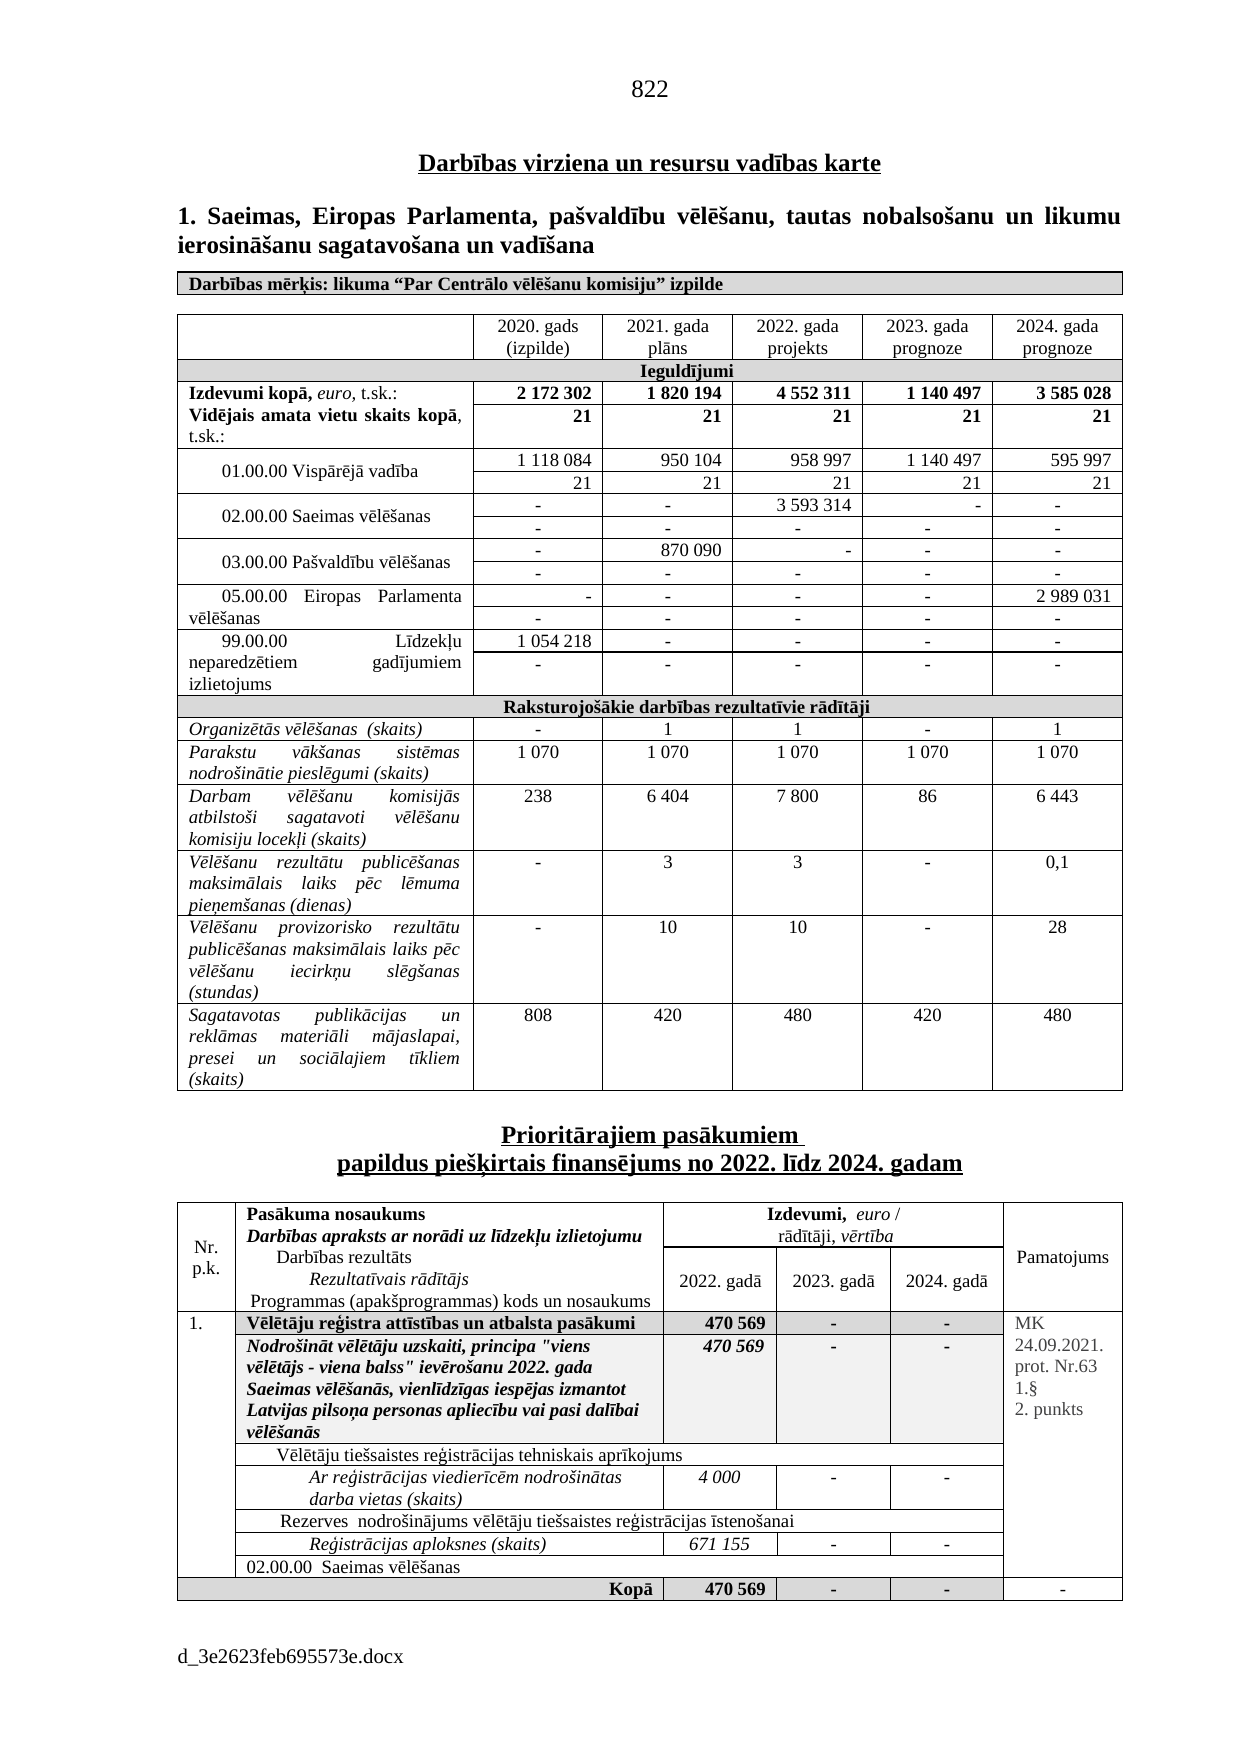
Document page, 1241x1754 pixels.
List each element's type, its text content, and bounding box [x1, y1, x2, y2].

table_cell - [891, 1312, 1003, 1334]
table_cell - [733, 630, 862, 651]
table_cell - [474, 494, 602, 516]
table_cell 950 104 [603, 449, 732, 471]
table_cell 86 [863, 785, 992, 849]
table_cell - [863, 916, 992, 1003]
table_cell 2024. gadā [891, 1248, 1003, 1311]
table_cell - [474, 539, 602, 561]
table_cell - [891, 1335, 1003, 1442]
table_cell 1 070 [603, 741, 732, 784]
table_cell 99.00.00 Līdzekļu neparedzētiem gadījumiem izlietojums [178, 630, 473, 694]
table_cell 1 054 218 [474, 630, 602, 651]
table_cell 4 552 311 [733, 382, 862, 404]
table_cell - [993, 630, 1122, 651]
table_cell - [603, 607, 732, 629]
table_cell 10 [603, 916, 732, 1003]
table_cell - [891, 1578, 1003, 1600]
table_cell - [891, 1466, 1003, 1509]
table_cell - [993, 494, 1122, 516]
table_cell - [777, 1466, 890, 1509]
table_cell 02.00.00 Saeimas vēlēšanas [178, 494, 473, 538]
table_cell 6 443 [993, 785, 1122, 849]
table_cell 480 [993, 1004, 1122, 1090]
table_cell Rezerves nodrošinājums vēlētāju tiešsaistes reģistrācijas īstenošanai [236, 1510, 1003, 1532]
table_cell Vēlētāju tiešsaistes reģistrācijas tehniskais aprīkojums [236, 1444, 1003, 1465]
table_cell 1 140 497 [863, 449, 992, 471]
table_cell - [474, 653, 602, 694]
table_cell 4 000 [664, 1466, 776, 1509]
table_cell - [474, 916, 602, 1003]
table_cell - [863, 653, 992, 694]
table_cell Organizētās vēlēšanas (skaits) [178, 718, 473, 740]
table_header 2023. gada prognoze [863, 315, 992, 358]
table_cell - [1004, 1578, 1122, 1600]
text Darbības virziena un resursu vadības karte [177, 148, 1122, 176]
table_cell 1 118 084 [474, 449, 602, 471]
table_cell - [993, 539, 1122, 561]
table_cell 470 569 [664, 1578, 776, 1600]
text Prioritārajiem pasākumiem [177, 1120, 1122, 1148]
table_cell 1. [178, 1312, 235, 1577]
table_cell 21 [863, 472, 992, 493]
table_cell - [474, 718, 602, 740]
table_header 2020. gads (izpilde) [474, 315, 602, 358]
table_cell 470 569 [664, 1335, 776, 1442]
table_cell 480 [733, 1004, 862, 1090]
table_cell Sagatavotas publikācijas un reklāmas materiāli mājaslapai, presei un sociālajiem tīkliem (skaits) [178, 1004, 473, 1090]
table_cell - [733, 539, 862, 561]
table_cell - [993, 517, 1122, 538]
table_cell 7 800 [733, 785, 862, 849]
table_cell - [603, 494, 732, 516]
table_cell 21 [733, 472, 862, 493]
table_cell 28 [993, 916, 1122, 1003]
table_cell 1 070 [863, 741, 992, 784]
table_cell Kopā [178, 1578, 663, 1600]
table_cell Parakstu vākšanas sistēmas nodrošinātie pieslēgumi (skaits) [178, 741, 473, 784]
table_cell - [474, 562, 602, 583]
text 1. Saeimas, Eiropas Parlamenta, pašvaldību vēlēšanu, tautas nobalsošanu un likumu ierosināšanu sagatavošana un vadīšana [177, 201, 1122, 259]
table_cell 1 070 [733, 741, 862, 784]
table_cell - [993, 653, 1122, 694]
table_header 2021. gada plāns [603, 315, 732, 358]
table_cell 0,1 [993, 851, 1122, 915]
table_cell Vēlēšanu rezultātu publicēšanas maksimālais laiks pēc lēmuma pieņemšanas (dienas) [178, 851, 473, 915]
table_cell 05.00.00 Eiropas Parlamenta vēlēšanas [178, 585, 473, 629]
table_cell 420 [603, 1004, 732, 1090]
table_cell - [733, 607, 862, 629]
table_cell - [891, 1533, 1003, 1554]
table_cell - [603, 585, 732, 606]
table_cell Reģistrācijas aploksnes (skaits) [236, 1533, 663, 1554]
table_cell Nodrošināt vēlētāju uzskaiti, principa "viens vēlētājs - viena balss" ievērošanu 2022. gada Saeimas vēlēšanās, vienlīdzīgas iespējas izmantot Latvijas pilsoņa personas apliecību vai pasi dalībai vēlēšanās [236, 1335, 663, 1442]
table_cell - [863, 562, 992, 583]
table_cell 671 155 [664, 1533, 777, 1554]
table_cell 3 593 314 [733, 494, 862, 516]
table_cell - [777, 1312, 890, 1334]
table_header Darbības mērķis: likuma “Par Centrālo vēlēšanu komisiju” izpilde [178, 273, 1122, 294]
table_cell Ar reģistrācijas viedierīcēm nodrošinātas darba vietas (skaits) [236, 1466, 663, 1509]
table_cell 3 [733, 851, 862, 915]
table_cell - [733, 653, 862, 694]
table_cell 21 [474, 472, 602, 493]
table_cell - [863, 517, 992, 538]
table_cell - [474, 851, 602, 915]
table_cell 10 [733, 916, 862, 1003]
table_cell - [863, 607, 992, 629]
table_cell 21 [603, 405, 732, 448]
table_header 2022. gada projekts [733, 315, 862, 358]
table_header Nr. p.k. [178, 1203, 235, 1311]
table_header Pasākuma nosaukums Darbības apraksts ar norādi uz līdzekļu izlietojumu Darbības rezultāts Rezultatīvais rādītājs Programmas (apakšprogrammas) kods un nosaukums [236, 1203, 663, 1311]
table_cell Vēlēšanu provizorisko rezultātu publicēšanas maksimālais laiks pēc vēlēšanu iecirkņu slēgšanas (stundas) [178, 916, 473, 1003]
table_cell - [603, 630, 732, 651]
table_cell - [863, 718, 992, 740]
table_cell 21 [993, 405, 1122, 448]
table_cell 21 [603, 472, 732, 493]
table_cell 21 [474, 405, 602, 448]
table_cell 1 [993, 718, 1122, 740]
table_header [178, 315, 473, 358]
table_cell MK 24.09.2021. prot. Nr.63 1.§ 2. punkts [1004, 1312, 1122, 1554]
table_cell - [603, 517, 732, 538]
table_cell 1 [733, 718, 862, 740]
table_cell 3 585 028 [993, 382, 1122, 404]
table_cell 03.00.00 Pašvaldību vēlēšanas [178, 539, 473, 583]
table_cell 2 172 302 [474, 382, 602, 404]
table_cell - [863, 494, 992, 516]
table_cell 238 [474, 785, 602, 849]
table_cell - [863, 630, 992, 651]
table_cell 1 140 497 [863, 382, 992, 404]
table_cell - [474, 517, 602, 538]
table_cell 2022. gadā [664, 1248, 776, 1311]
table_cell - [778, 1533, 890, 1554]
table_header 2024. gada prognoze [993, 315, 1122, 358]
table_cell - [777, 1335, 890, 1442]
table_cell - [777, 1578, 890, 1600]
table_cell Raksturojošākie darbības rezultatīvie rādītāji [178, 696, 1122, 717]
table_cell - [863, 851, 992, 915]
table_cell Izdevumi kopā, euro, t.sk.: Vidējais amata vietu skaits kopā, t.sk.: [178, 382, 473, 448]
table_cell 1 070 [474, 741, 602, 784]
table_cell 21 [733, 405, 862, 448]
table_cell 21 [993, 472, 1122, 493]
table_cell - [603, 562, 732, 583]
table_header Pamatojums [1004, 1203, 1122, 1311]
table_cell 1 820 194 [603, 382, 732, 404]
table_cell 1 070 [993, 741, 1122, 784]
table_cell 595 997 [993, 449, 1122, 471]
table_cell 2023. gadā [777, 1248, 890, 1311]
table_cell - [863, 539, 992, 561]
text papildus piešķirtais finansējums no 2022. līdz 2024. gadam [177, 1148, 1122, 1177]
table_cell Ieguldījumi [178, 360, 1122, 381]
table_header Izdevumi, euro / rādītāji, vērtība [664, 1203, 1003, 1246]
table_cell - [993, 562, 1122, 583]
table_cell - [474, 585, 602, 606]
table_cell - [733, 562, 862, 583]
table_cell 21 [863, 405, 992, 448]
table_cell 02.00.00 Saeimas vēlēšanas [236, 1556, 1003, 1577]
table_cell 870 090 [603, 539, 732, 561]
table_cell 6 404 [603, 785, 732, 849]
table_cell - [993, 607, 1122, 629]
table_cell 2 989 031 [993, 585, 1122, 606]
table_cell 958 997 [733, 449, 862, 471]
table_cell - [733, 517, 862, 538]
table_cell - [603, 653, 732, 694]
table_cell 420 [863, 1004, 992, 1090]
table_cell - [733, 585, 862, 606]
table_cell 01.00.00 Vispārējā vadība [178, 449, 473, 493]
table_cell 3 [603, 851, 732, 915]
table_cell Darbam vēlēšanu komisijās atbilstoši sagatavoti vēlēšanu komisiju locekļi (skaits) [178, 785, 473, 849]
table_cell 470 569 [664, 1312, 776, 1334]
table_cell 808 [474, 1004, 602, 1090]
table_cell - [474, 607, 602, 629]
table_cell 1 [603, 718, 732, 740]
table_cell Vēlētāju reģistra attīstības un atbalsta pasākumi [236, 1312, 663, 1334]
table_cell [1004, 1555, 1122, 1577]
table_cell - [863, 585, 992, 606]
